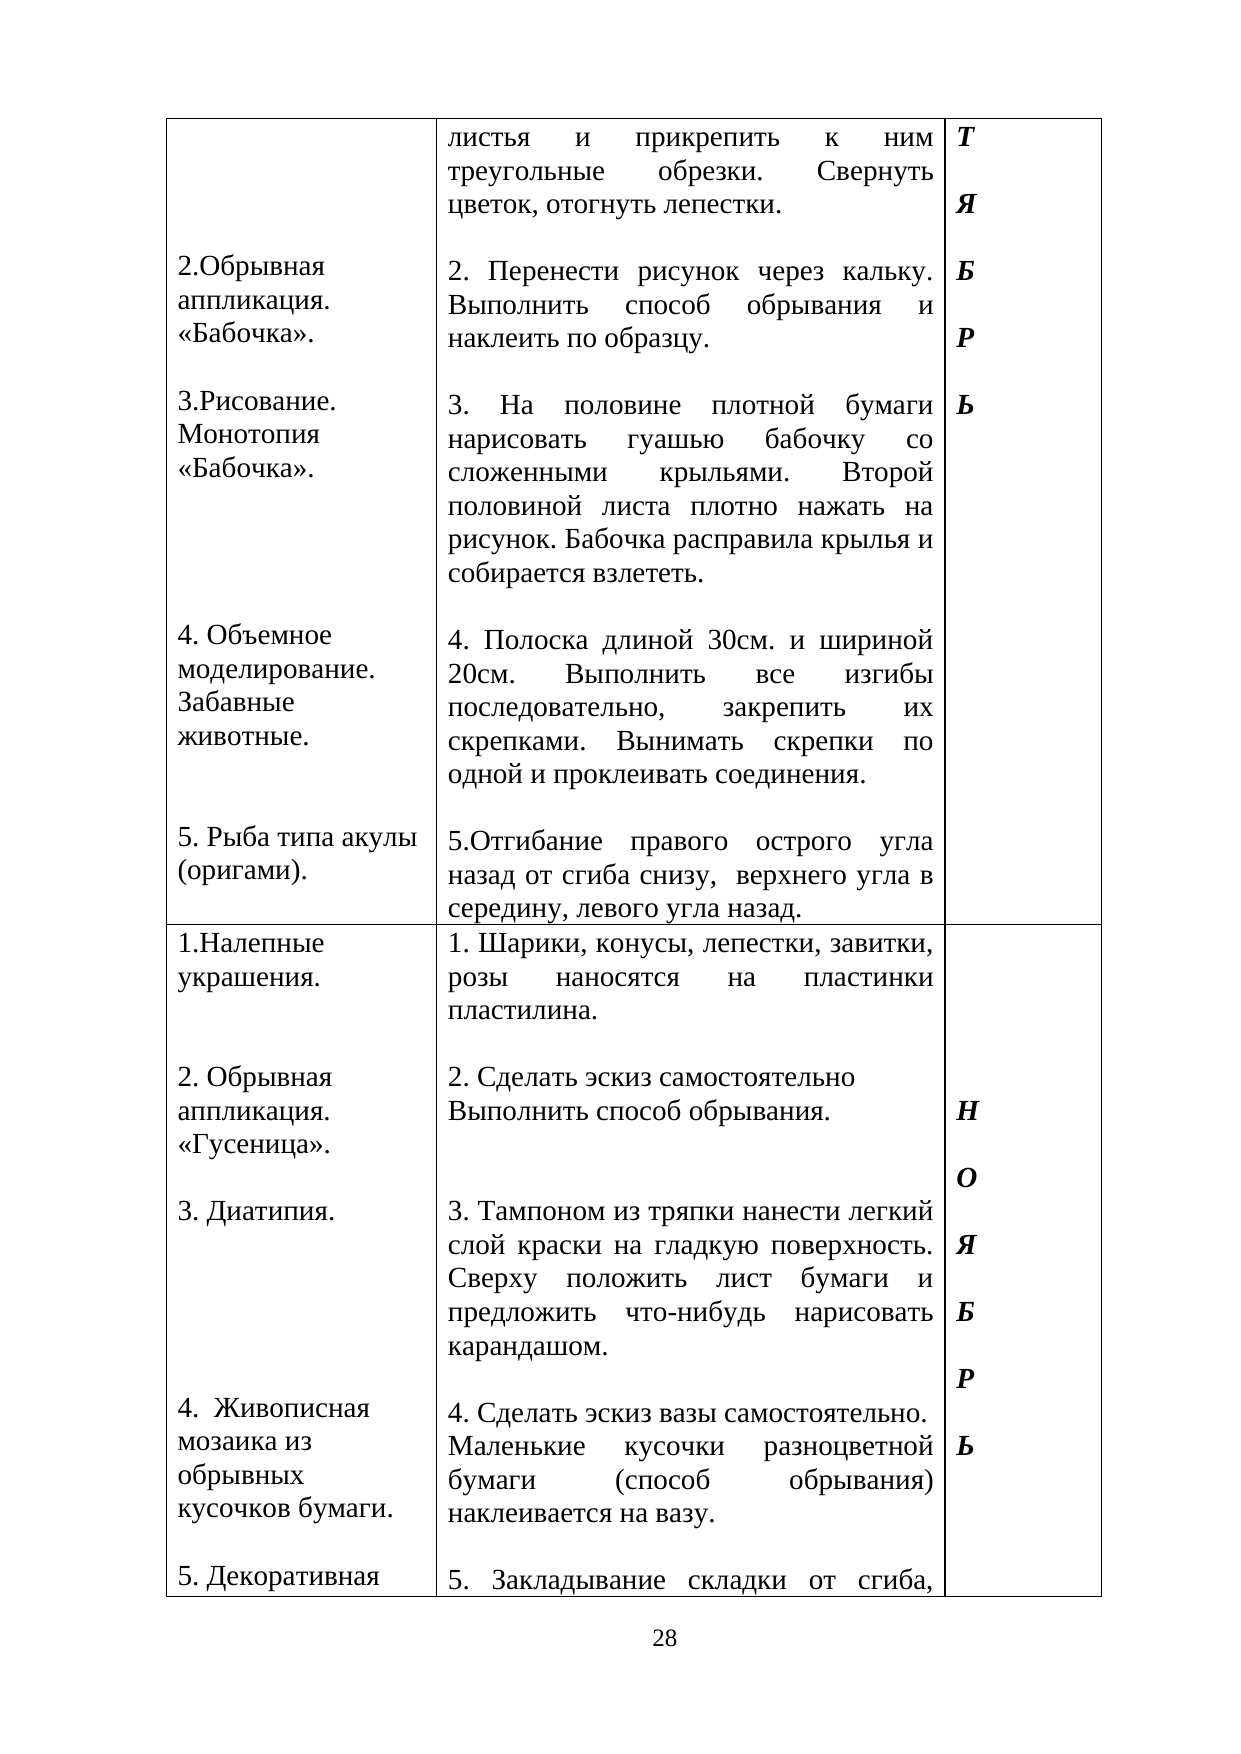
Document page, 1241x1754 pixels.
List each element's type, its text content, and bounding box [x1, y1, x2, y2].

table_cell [167, 925, 436, 1596]
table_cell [437, 925, 944, 1596]
table_cell О К Т Я Б Р Ь [946, 119, 1101, 924]
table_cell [437, 119, 944, 924]
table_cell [167, 119, 436, 924]
table_cell Н О Я Б Р Ь [946, 925, 1101, 1596]
